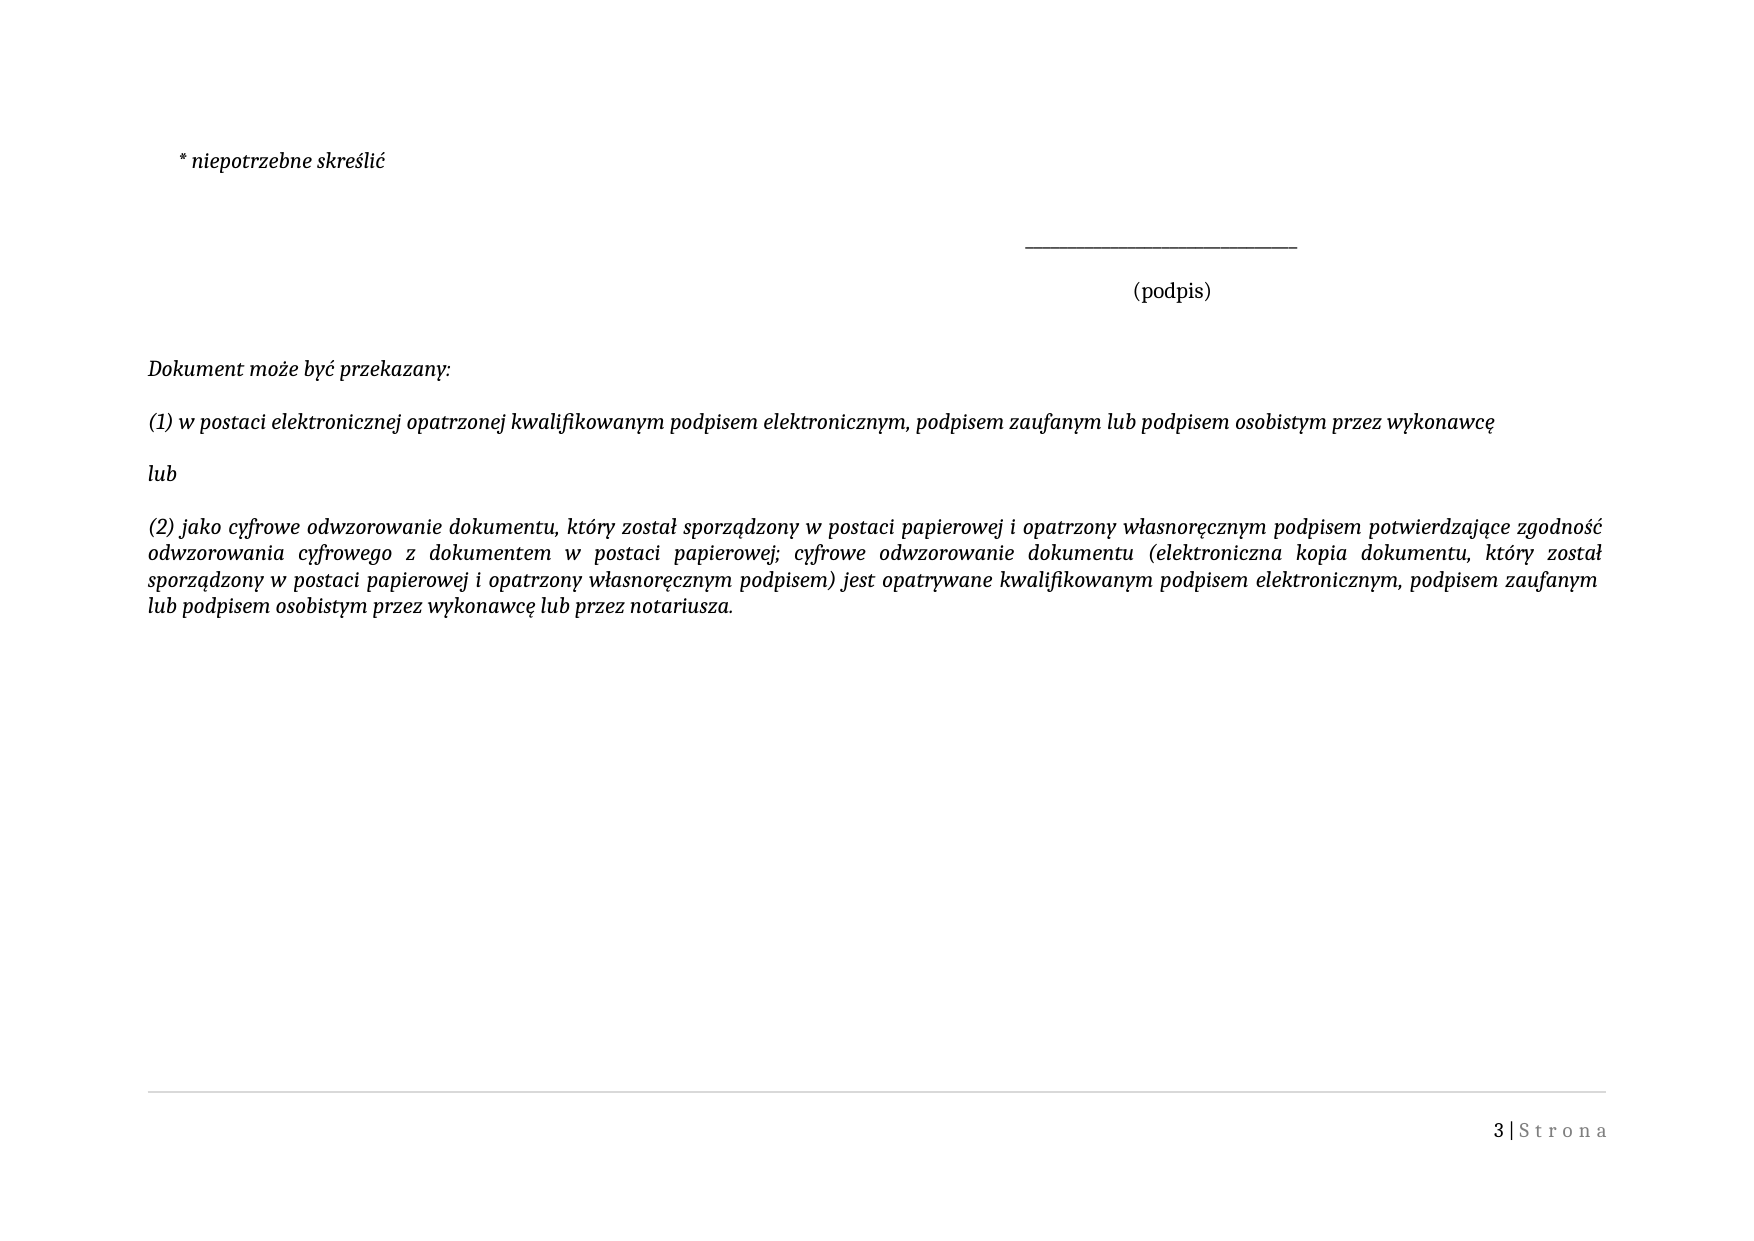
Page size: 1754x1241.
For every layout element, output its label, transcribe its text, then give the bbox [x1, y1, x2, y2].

text Dokument może być przekazany: (1) w postaci elektronicznej opatrzonej kwalifikowanym podpisem elektronicznym, podpisem zaufanym lub podpisem osobistym przez wykonawcę lub (2) jako cyfrowe odwzorowanie dokumentu, który został sporządzony w postaci papierowej i opatrzony własnoręcznym podpisem potwierdzające zgodność odwzorowania cyfrowego z dokumentem w postaci papierowej; cyfrowe odwzorowanie dokumentu (elektroniczna kopia dokumentu, który został sporządzony w postaci papierowej i opatrzony własnoręcznym podpisem) jest opatrywane kwalifikowanym podpisem elektronicznym, podpisem zaufanym lub podpisem osobistym przez wykonawcę lub przez notariusza. [148, 356, 1606, 619]
text * niepotrzebne skreślić [177, 148, 1606, 174]
text ________________________________ (podpis) [738, 225, 1606, 304]
